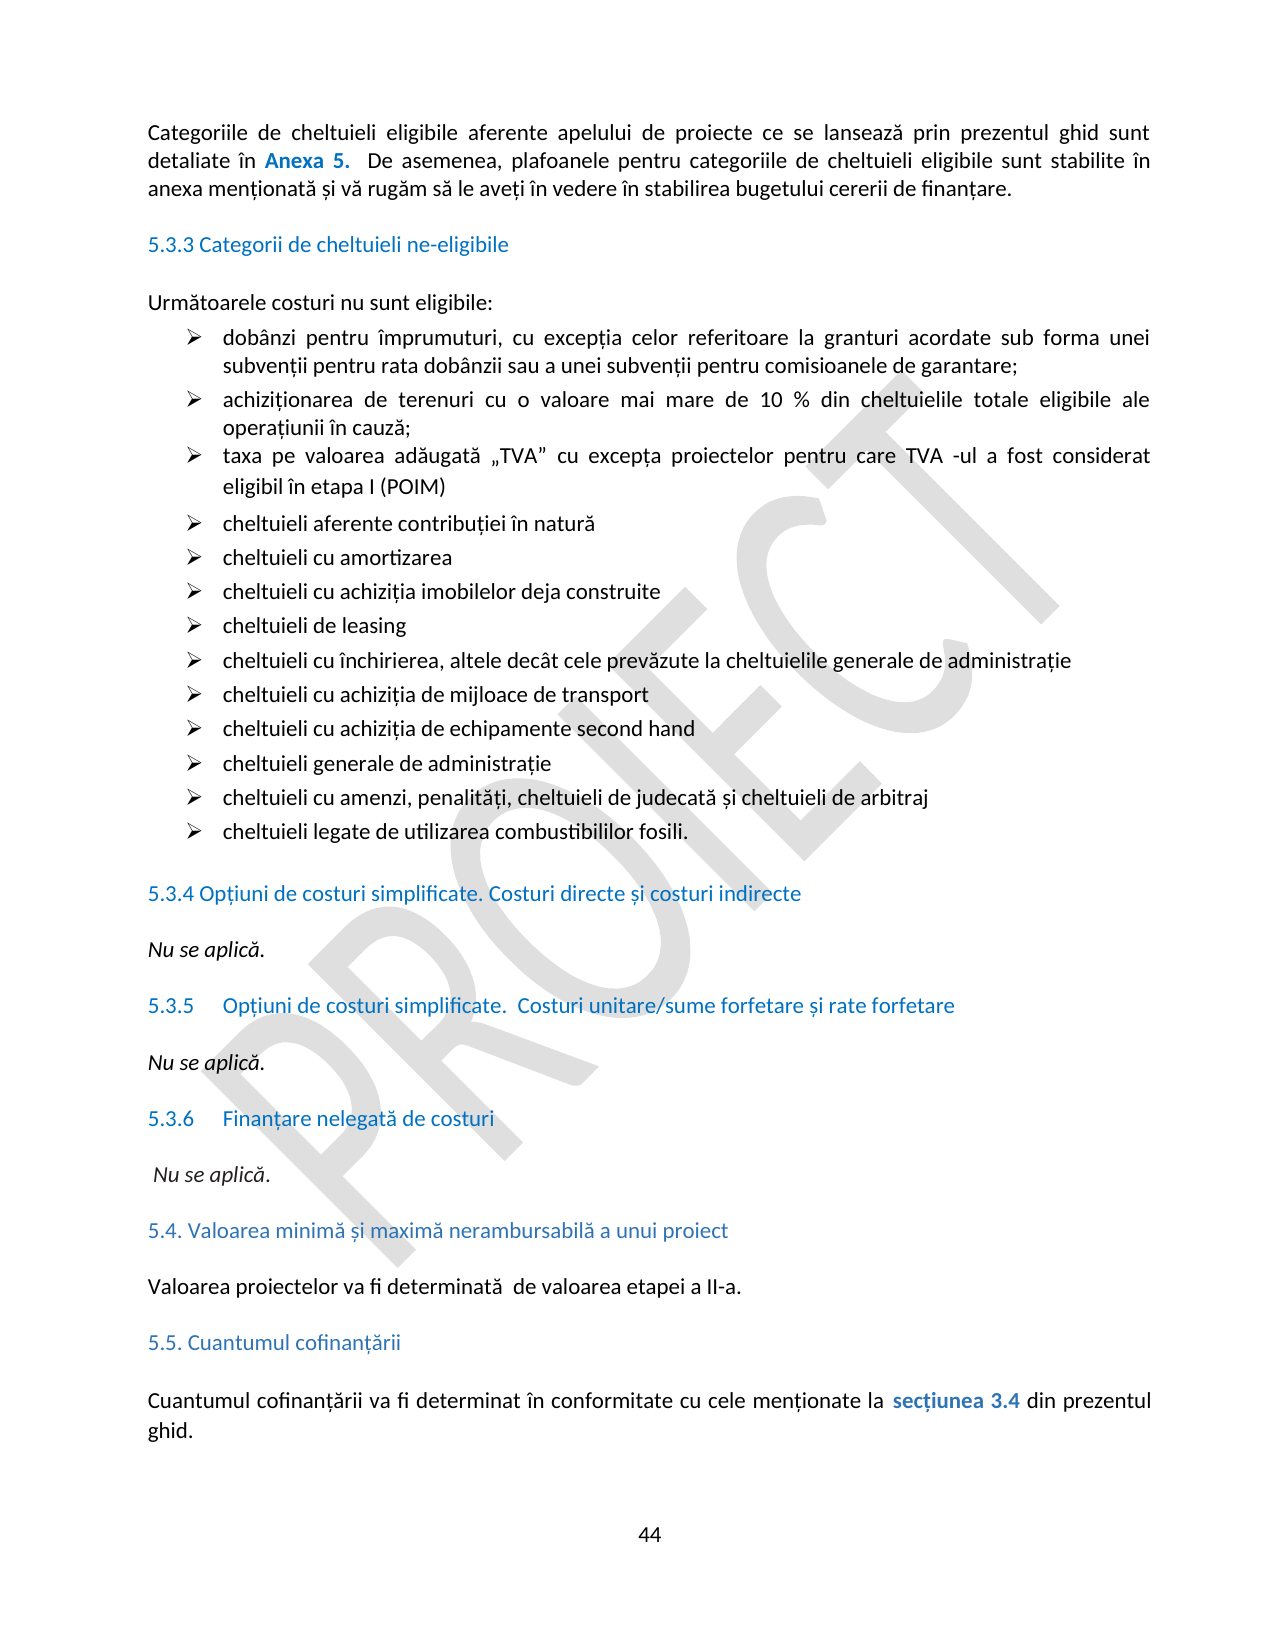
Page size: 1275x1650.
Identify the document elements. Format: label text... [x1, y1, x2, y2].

subtitle 5.5. Cuantumul cofinanțării [148, 1328, 1152, 1356]
list cheltuieli aferente contribuției în natură [185, 509, 1152, 537]
list cheltuieli cu amenzi, penalităţi, cheltuieli de judecată şi cheltuieli de arbitraj [185, 783, 1152, 811]
list dobânzi pentru împrumuturi, cu excepția celor referitoare la granturi acordate sub forma unei subvenții pentru rata dobânzii sau a unei subvenții pentru comisioanele de garantare; [185, 323, 1152, 379]
subtitle Opțiuni de costuri simplificate. Costuri unitare/sume forfetare și rate forfetare [148, 992, 1152, 1020]
list taxa pe valoarea adăugată „TVA” cu excepța proiectelor pentru care TVA -ul a fost considerat eligibil în etapa I (POIM) [185, 441, 1152, 500]
list cheltuieli cu amortizarea [185, 543, 1152, 571]
text Nu se aplică. [148, 1048, 1152, 1076]
text Nu se aplică. [148, 936, 1152, 964]
list cheltuieli cu închirierea, altele decât cele prevăzute la cheltuielile generale de administrație [185, 646, 1152, 674]
list achiziționarea de terenuri cu o valoare mai mare de 10 % din cheltuielile totale eligibile ale operațiunii în cauză; [185, 385, 1152, 441]
subtitle 5.4. Valoarea minimă și maximă nerambursabilă a unui proiect [148, 1216, 1152, 1244]
subtitle Finanțare nelegată de costuri [148, 1104, 1152, 1132]
text Următoarele costuri nu sunt eligibile: [148, 288, 1152, 317]
list cheltuieli generale de administrație [185, 749, 1152, 777]
list cheltuieli legate de utilizarea combustibililor fosili. [185, 817, 1152, 845]
list cheltuieli cu achiziția de echipamente second hand [185, 714, 1152, 742]
list cheltuieli cu achiziția de mijloace de transport [185, 680, 1152, 708]
list cheltuieli de leasing [185, 612, 1152, 640]
subtitle 5.3.3 Categorii de cheltuieli ne-eligibile [148, 230, 1152, 258]
subtitle 5.3.4 Opțiuni de costuri simplificate. Costuri directe și costuri indirecte [148, 879, 1152, 908]
text Cuantumul cofinanțării va fi determinat în conformitate cu cele menționate la secțiunea 3.4 din prezentul ghid. [148, 1386, 1152, 1444]
text Categoriile de cheltuieli eligibile aferente apelului de proiecte ce se lansează prin prezentul ghid sunt detaliate în Anexa 5. De asemenea, plafoanele pentru categoriile de cheltuieli eligibile sunt stabilite în anexa menționată și vă rugăm să le aveți în vedere în stabilirea bugetului cererii de finanțare. [148, 118, 1152, 202]
list cheltuieli cu achiziția imobilelor deja construite [185, 577, 1152, 605]
text Nu se aplică. [148, 1160, 1152, 1188]
text Valoarea proiectelor va fi determinată de valoarea etapei a II-a. [148, 1272, 1152, 1300]
